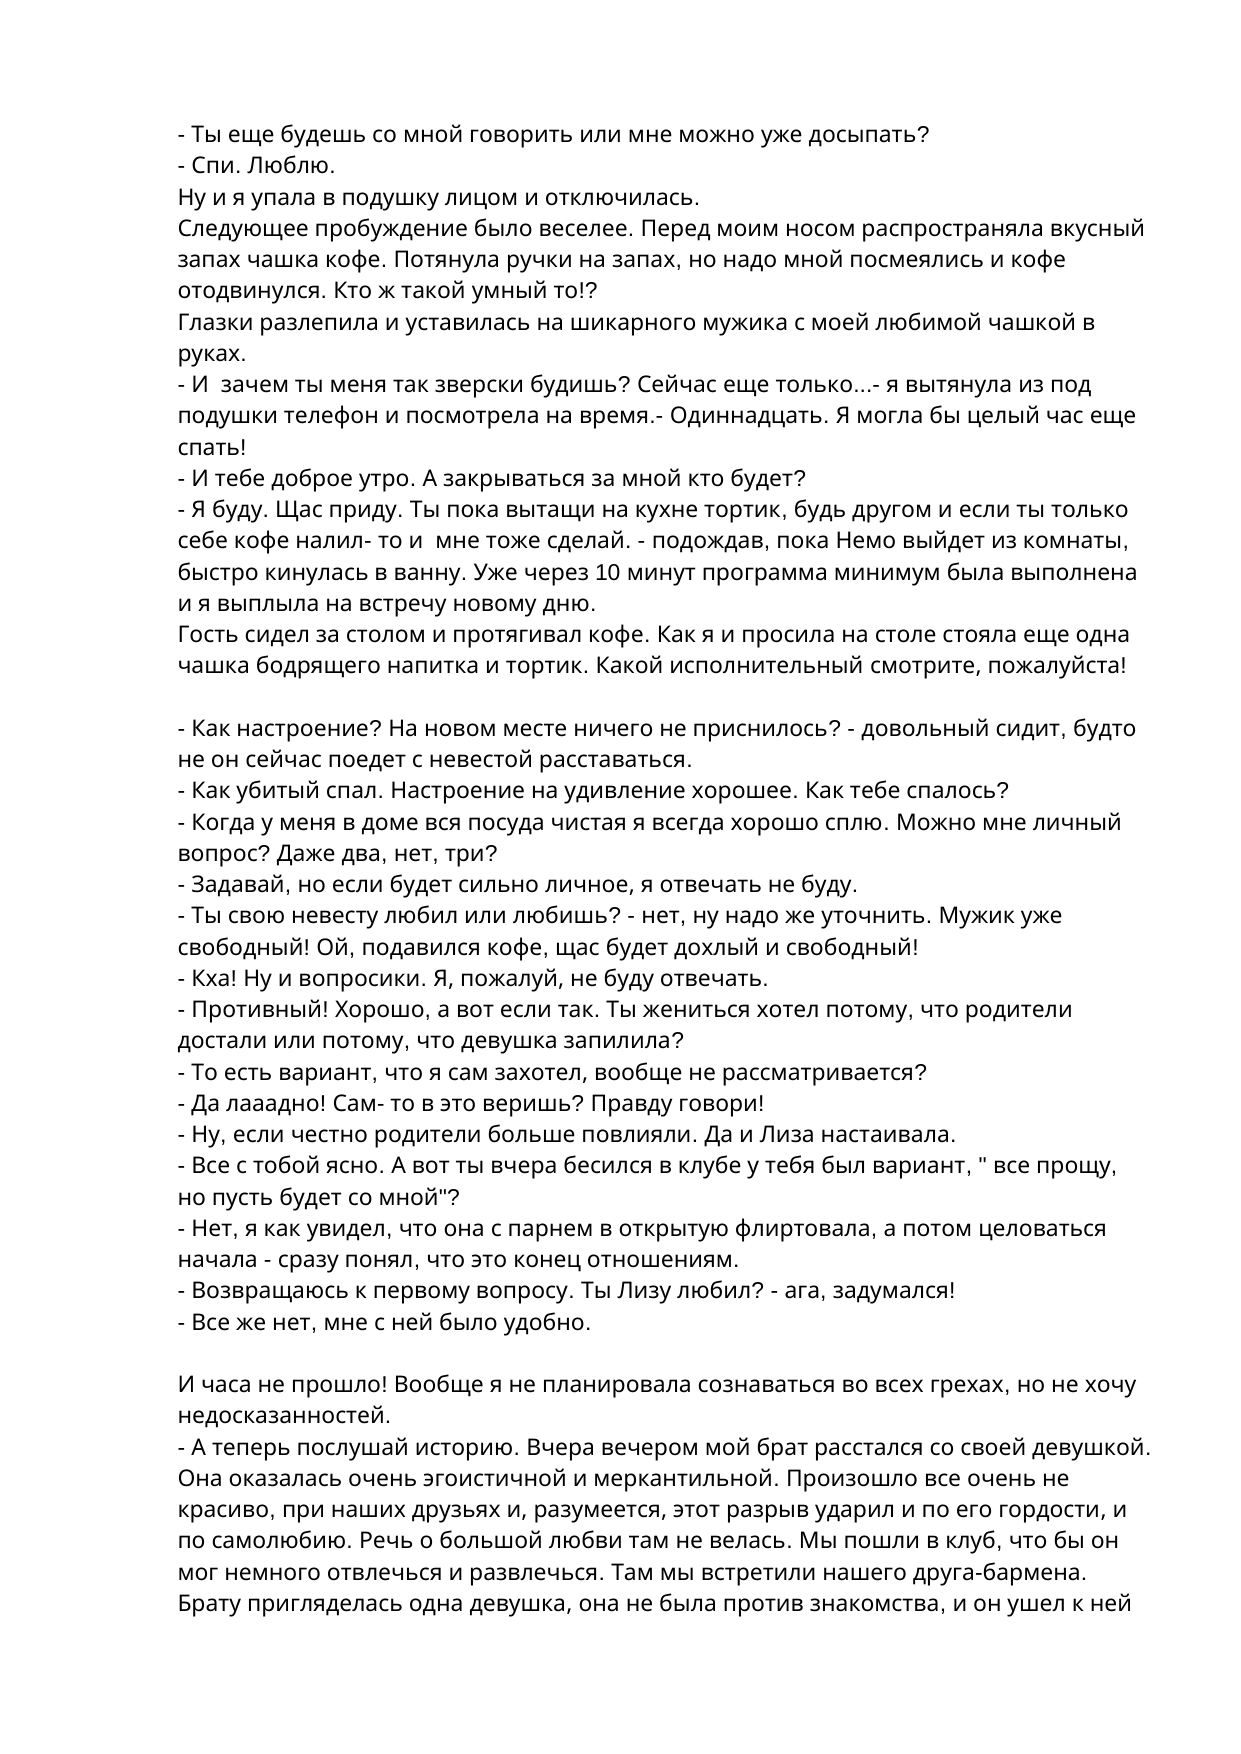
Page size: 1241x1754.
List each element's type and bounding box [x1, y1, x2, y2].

text [177, 118, 1152, 1618]
